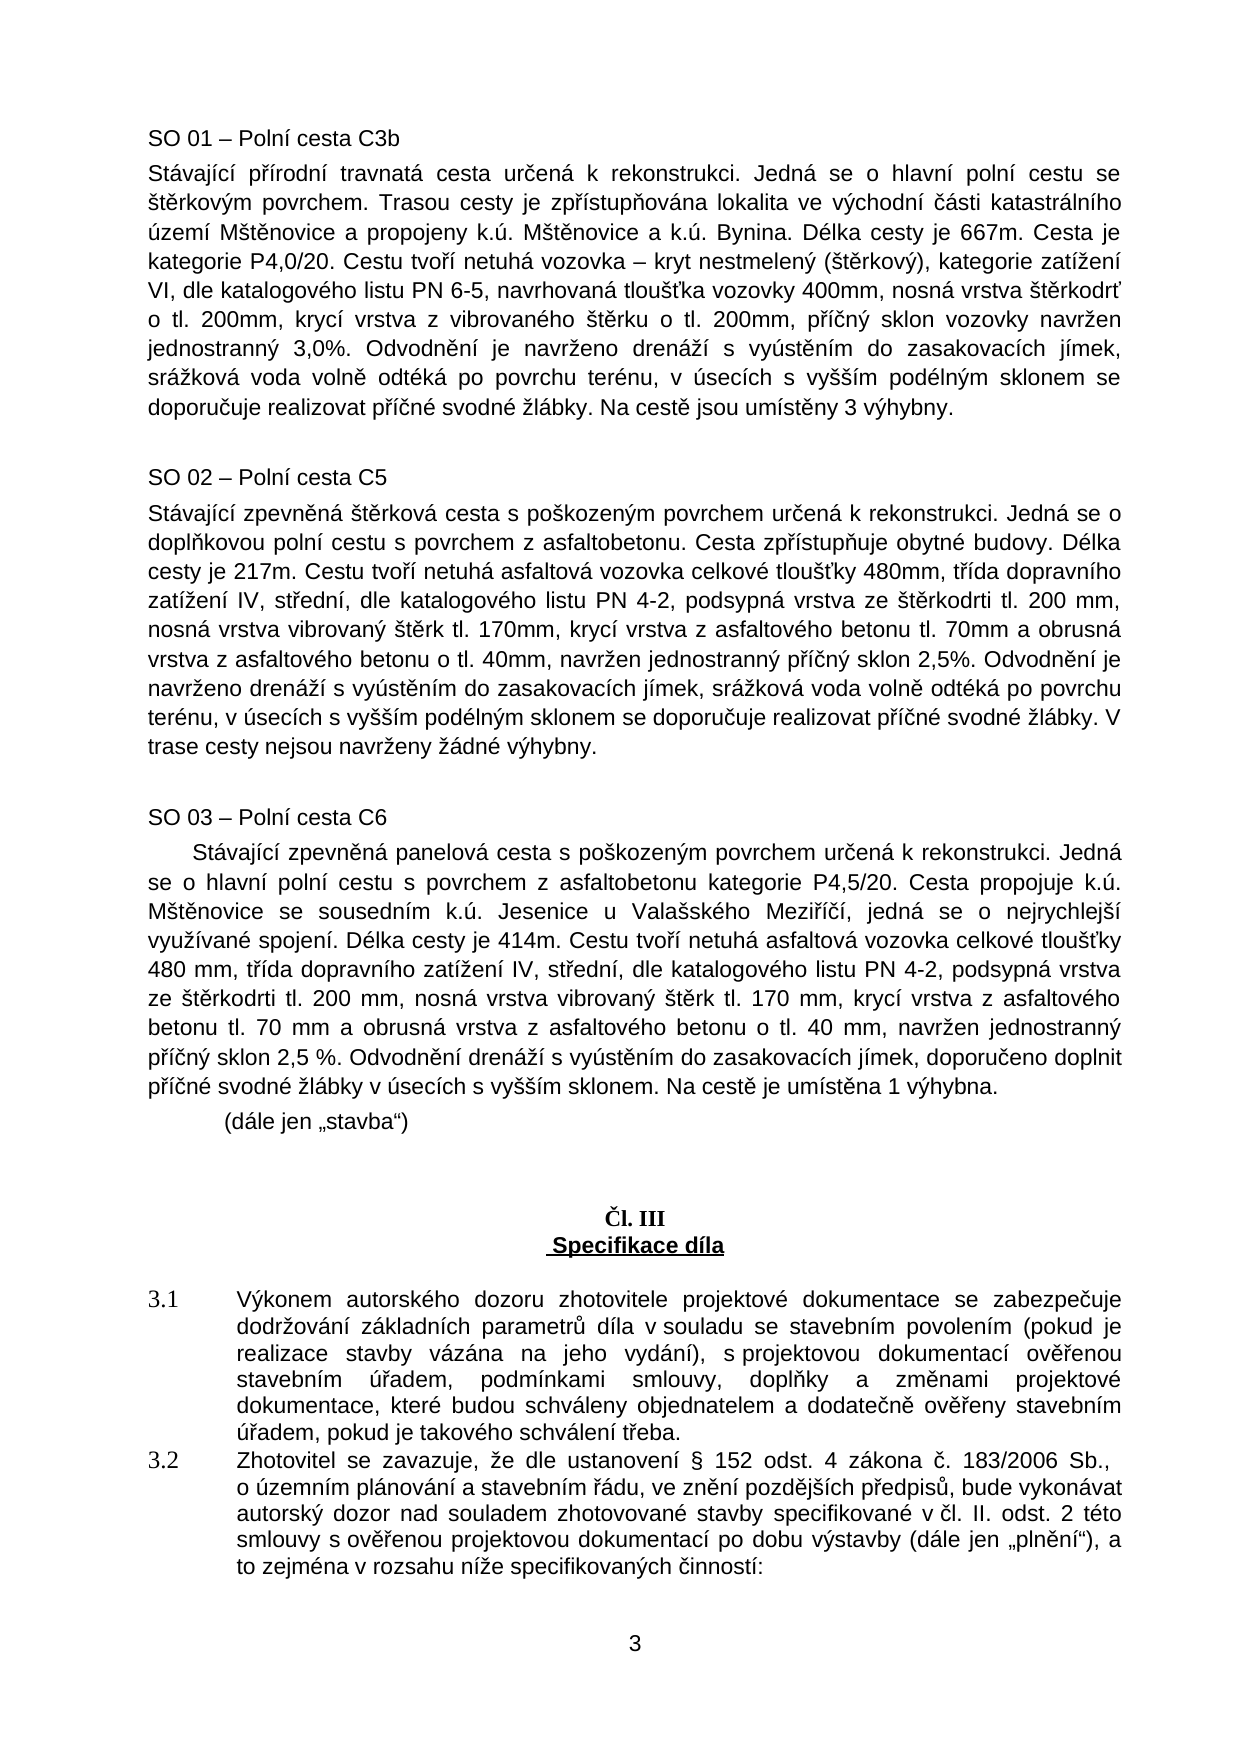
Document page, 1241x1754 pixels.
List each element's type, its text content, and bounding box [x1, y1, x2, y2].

text SO 03 – Polní cesta C6 [148, 801, 1122, 830]
text Stávající zpevněná panelová cesta s poškozeným povrchem určená k rekonstrukci. Jedná se o hlavní polní cestu s povrchem z asfaltobetonu kategorie P4,5/20. Cesta propojuje k.ú. Mštěnovice se sousedním k.ú. Jesenice u Valašského Meziříčí, jedná se o nejrychlejší využívané spojení. Délka cesty je 414m. Cestu tvoří netuhá asfaltová vozovka celkové tloušťky 480 mm, třída dopravního zatížení IV, střední, dle katalogového listu PN 4-2, podsypná vrstva ze štěrkodrti tl. 200 mm, nosná vrstva vibrovaný štěrk tl. 170 mm, krycí vrstva z asfaltového betonu tl. 70 mm a obrusná vrstva z asfaltového betonu o tl. 40 mm, navržen jednostranný příčný sklon 2,5 %. Odvodnění drenáží s vyústěním do zasakovacích jímek, doporučeno doplnit příčné svodné žlábky v úsecích s vyšším sklonem. Na cestě je umístěna 1 výhybna. [148, 837, 1122, 1099]
text Stávající zpevněná štěrková cesta s poškozeným povrchem určená k rekonstrukci. Jedná se o doplňkovou polní cestu s povrchem z asfaltobetonu. Cesta zpřístupňuje obytné budovy. Délka cesty je 217m. Cestu tvoří netuhá asfaltová vozovka celkové tloušťky 480mm, třída dopravního zatížení IV, střední, dle katalogového listu PN 4-2, podsypná vrstva ze štěrkodrti tl. 200 mm, nosná vrstva vibrovaný štěrk tl. 170mm, krycí vrstva z asfaltového betonu tl. 70mm a obrusná vrstva z asfaltového betonu o tl. 40mm, navržen jednostranný příčný sklon 2,5%. Odvodnění je navrženo drenáží s vyústěním do zasakovacích jímek, srážková voda volně odtéká po povrchu terénu, v úsecích s vyšším podélným sklonem se doporučuje realizovat příčné svodné žlábky. V trase cesty nejsou navrženy žádné výhybny. [148, 497, 1122, 759]
text SO 02 – Polní cesta C5 [148, 462, 1122, 491]
text Specifikace díla [148, 1232, 1122, 1258]
text Čl. III [148, 1205, 1122, 1232]
text Stávající přírodní travnatá cesta určená k rekonstrukci. Jedná se o hlavní polní cestu se štěrkovým povrchem. Trasou cesty je zpřístupňována lokalita ve východní části katastrálního území Mštěnovice a propojeny k.ú. Mštěnovice a k.ú. Bynina. Délka cesty je 667m. Cesta je kategorie P4,0/20. Cestu tvoří netuhá vozovka – kryt nestmelený (štěrkový), kategorie zatížení VI, dle katalogového listu PN 6-5, navrhovaná tloušťka vozovky 400mm, nosná vrstva štěrkodrť o tl. 200mm, krycí vrstva z vibrovaného štěrku o tl. 200mm, příčný sklon vozovky navržen jednostranný 3,0%. Odvodnění je navrženo drenáží s vyústěním do zasakovacích jímek, srážková voda volně odtéká po povrchu terénu, v úsecích s vyšším podélným sklonem se doporučuje realizovat příčné svodné žlábky. Na cestě jsou umístěny 3 výhybny. [148, 157, 1122, 420]
list Zhotovitel se zavazuje, že dle ustanovení § 152 odst. 4 zákona č. 183/2006 Sb., o územním plánování a stavebním řádu, ve znění pozdějších předpisů, bude vykonávat autorský dozor nad souladem zhotovované stavby specifikované v čl. II. odst. 2 této smlouvy s ověřenou projektovou dokumentací po dobu výstavby (dále jen „plnění“), a to zejména v rozsahu níže specifikovaných činností: [148, 1445, 1122, 1579]
list Výkonem autorského dozoru zhotovitele projektové dokumentace se zabezpečuje dodržování základních parametrů díla v souladu se stavebním povolením (pokud je realizace stavby vázána na jeho vydání), s projektovou dokumentací ověřenou stavebním úřadem, podmínkami smlouvy, doplňky a změnami projektové dokumentace, které budou schváleny objednatelem a dodatečně ověřeny stavebním úřadem, pokud je takového schválení třeba. [148, 1284, 1122, 1445]
text SO 01 – Polní cesta C3b [148, 122, 1122, 151]
text (dále jen „stavba“) [148, 1105, 1122, 1134]
